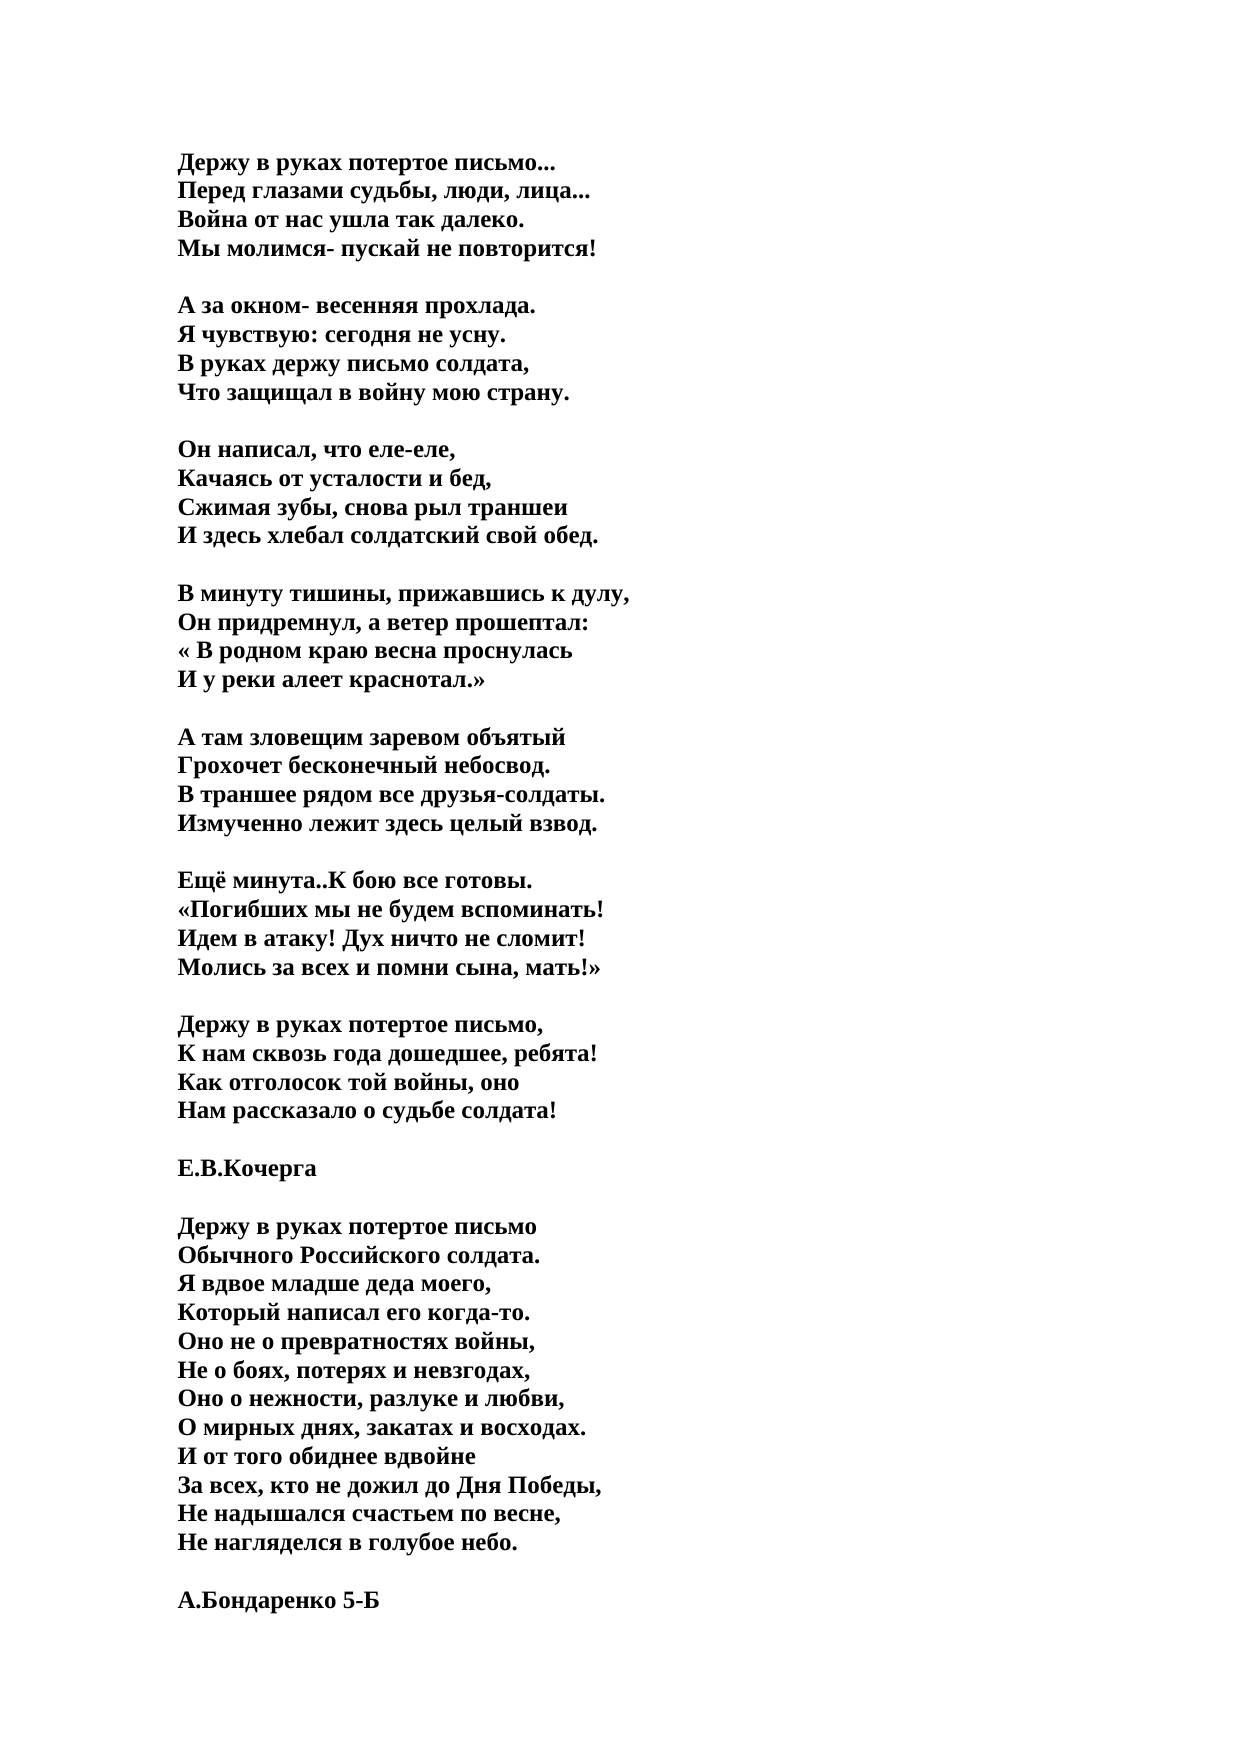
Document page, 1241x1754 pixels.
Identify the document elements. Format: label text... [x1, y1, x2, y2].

text Я чувствую: сегодня не усну. [177, 319, 1152, 348]
text Мы молимся- пускай не повторится! [177, 233, 1152, 262]
text Идем в атаку! Дух ничто не сломит! [177, 923, 1152, 952]
text В руках держу письмо солдата, [177, 348, 1152, 377]
text Нам рассказало о судьбе солдата! [177, 1096, 1152, 1124]
text Качаясь от усталости и бед, [177, 463, 1152, 492]
text Измученно лежит здесь целый взвод. [177, 808, 1152, 837]
text О мирных днях, закатах и восходах. [177, 1412, 1152, 1441]
text Что защищал в войну мою страну. [177, 377, 1152, 406]
text «Погибших мы не будем вспоминать! [177, 894, 1152, 923]
text Держу в руках потертое письмо... Перед глазами судьбы, люди, лица... Война от нас ушла так далеко. [177, 147, 1152, 233]
text Е.В.Кочерга [177, 1153, 1152, 1182]
text За всех, кто не дожил до Дня Победы, [177, 1470, 1152, 1498]
text А за окном- весенняя прохлада. [177, 291, 1152, 319]
text Молись за всех и помни сына, мать!» [177, 952, 1152, 981]
text « В родном краю весна проснулась [177, 636, 1152, 664]
text Держу в руках потертое письмо [177, 1211, 1152, 1240]
text Он написал, что еле-еле, [177, 434, 1152, 463]
text Сжимая зубы, снова рыл траншеи [177, 492, 1152, 521]
text Обычного Российского солдата. [177, 1240, 1152, 1268]
text Он придремнул, а ветер прошептал: [177, 607, 1152, 636]
text И у реки алеет краснотал.» [177, 664, 1152, 693]
text И от того обиднее вдвойне [177, 1441, 1152, 1470]
text Не нагляделся в голубое небо. [177, 1527, 1152, 1556]
text Оно не о превратностях войны, [177, 1326, 1152, 1355]
text И здесь хлебал солдатский свой обед. [177, 521, 1152, 549]
text Как отголосок той войны, оно [177, 1067, 1152, 1096]
text Не надышался счастьем по весне, [177, 1498, 1152, 1527]
text Ещё минута..К бою все готовы. [177, 866, 1152, 894]
text Оно о нежности, разлуке и любви, [177, 1383, 1152, 1412]
text Держу в руках потертое письмо, [177, 1009, 1152, 1038]
text В траншее рядом все друзья-солдаты. [177, 779, 1152, 808]
text В минуту тишины, прижавшись к дулу, [177, 578, 1152, 607]
text Который написал его когда-то. [177, 1297, 1152, 1326]
text Я вдвое младше деда моего, [177, 1268, 1152, 1297]
text А там зловещим заревом объятый [177, 722, 1152, 751]
text А.Бондаренко 5-Б [177, 1585, 1152, 1613]
text Не о боях, потерях и невзгодах, [177, 1355, 1152, 1383]
text Грохочет бесконечный небосвод. [177, 751, 1152, 779]
text К нам сквозь года дошедшее, ребята! [177, 1038, 1152, 1067]
